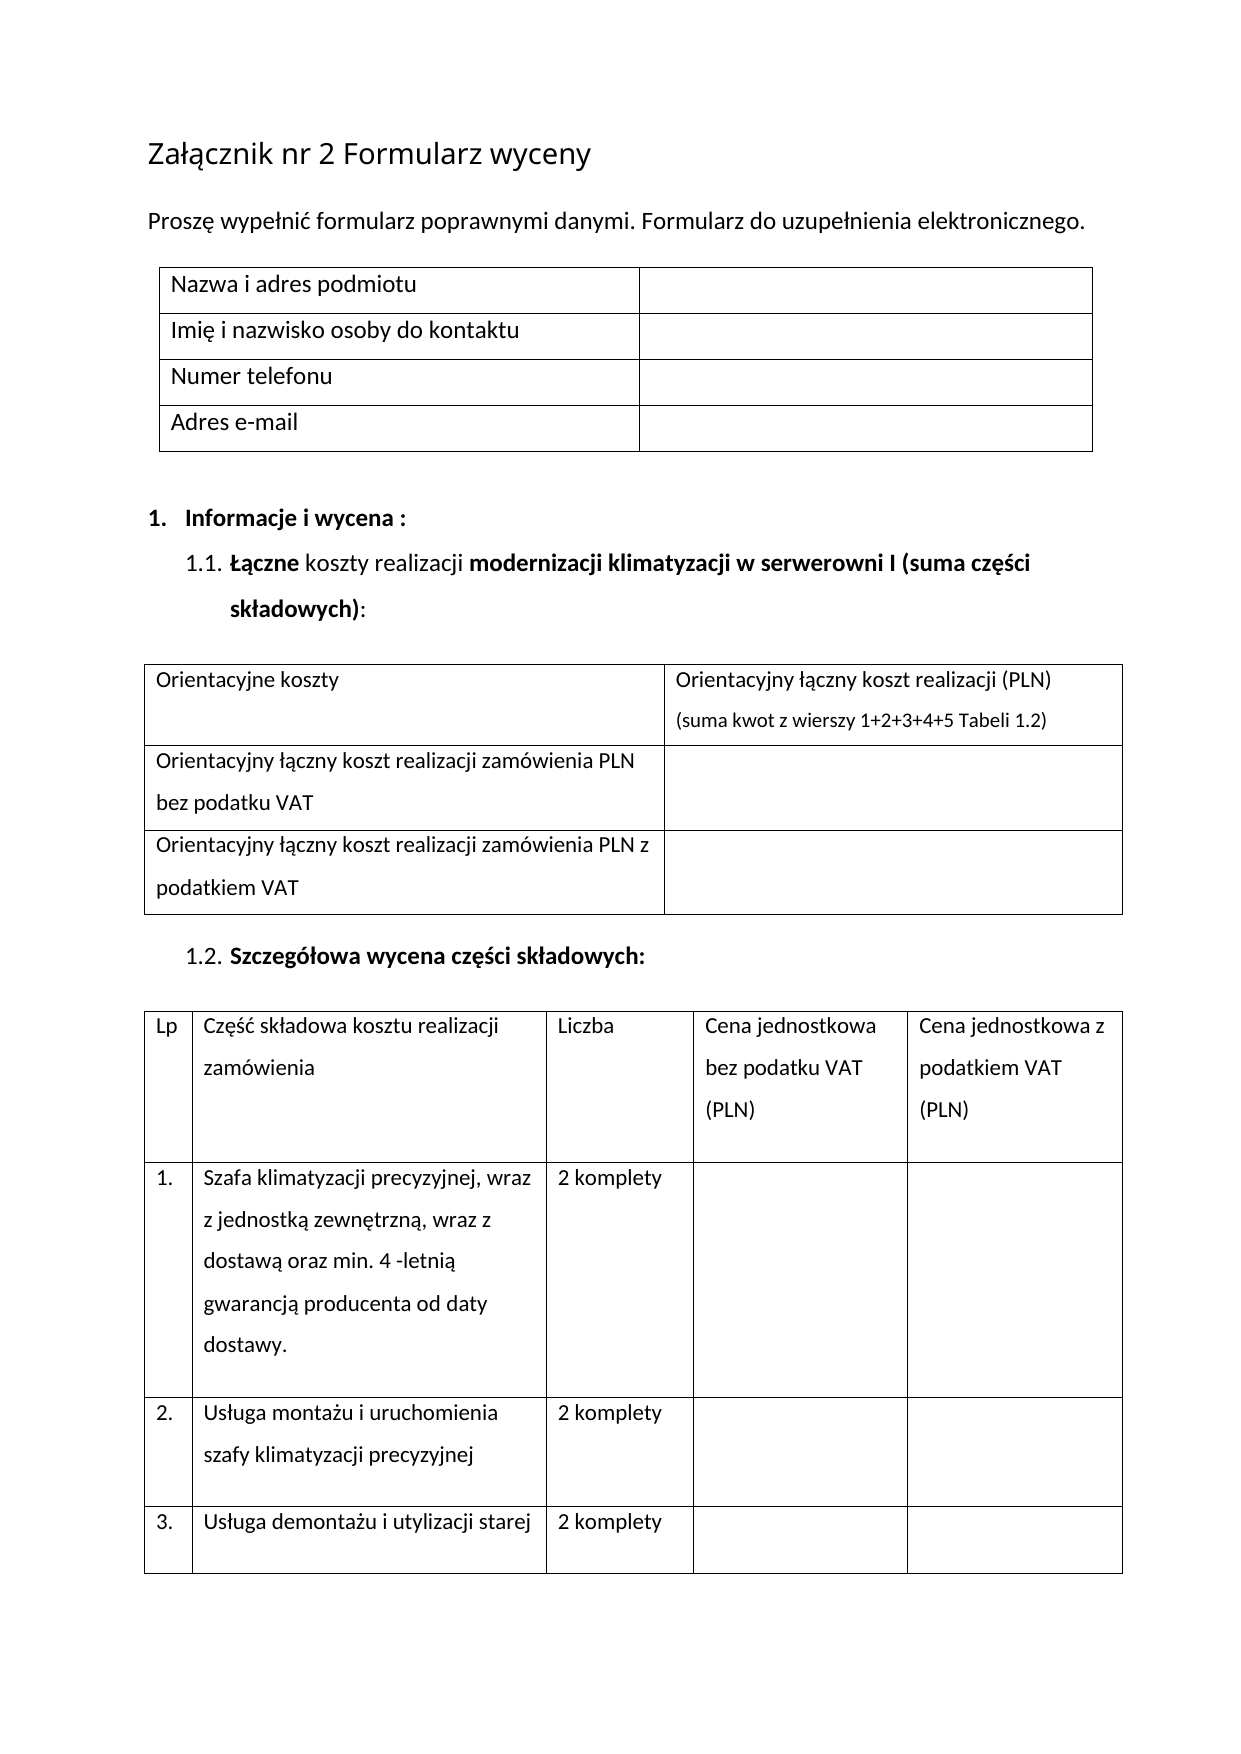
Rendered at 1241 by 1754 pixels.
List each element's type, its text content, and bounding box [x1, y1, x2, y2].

table_cell Orientacyjny łączny koszt realizacji zamówienia PLN bez podatku VAT [145, 746, 664, 829]
list Informacje i wycena : [148, 502, 1093, 532]
table_cell [908, 1398, 1122, 1506]
table_cell [640, 314, 1092, 359]
table_cell Orientacyjny łączny koszt realizacji zamówienia PLN z podatkiem VAT [145, 831, 664, 914]
table_header Nazwa i adres podmiotu [160, 268, 639, 313]
table_header Liczba [547, 1012, 693, 1162]
table_header Cena jednostkowa z podatkiem VAT (PLN) [908, 1012, 1122, 1162]
list Łączne koszty realizacji modernizacji klimatyzacji w serwerowni I (suma części składowych): [185, 547, 1093, 624]
table_cell [694, 1163, 907, 1397]
table_cell Szafa klimatyzacji precyzyjnej, wraz z jednostką zewnętrzną, wraz z dostawą oraz min. 4 -letnią gwarancją producenta od daty dostawy. [193, 1163, 546, 1397]
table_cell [193, 1507, 546, 1573]
table_cell 2 komplety [547, 1163, 693, 1397]
table_header Orientacyjny łączny koszt realizacji (PLN) (suma kwot z wierszy 1+2+3+4+5 Tabeli 1.2) [665, 665, 1122, 745]
table_cell 2. [145, 1398, 192, 1506]
table_cell [908, 1163, 1122, 1397]
table_cell [694, 1398, 907, 1506]
list Szczegółowa wycena części składowych: [185, 940, 1093, 970]
table_cell Imię i nazwisko osoby do kontaktu [160, 314, 639, 359]
table_cell [665, 746, 1122, 829]
subtitle Załącznik nr 2 Formularz wyceny [148, 133, 1093, 173]
table_cell 2 komplety [547, 1507, 693, 1573]
table_header [640, 268, 1092, 313]
table_cell 1. [145, 1163, 192, 1397]
table_header Cena jednostkowa bez podatku VAT (PLN) [694, 1012, 907, 1162]
text Proszę wypełnić formularz poprawnymi danymi. Formularz do uzupełnienia elektronicznego. [148, 205, 1093, 235]
table_cell [665, 831, 1122, 914]
table_cell 3. [145, 1507, 192, 1573]
table_cell Numer telefonu [160, 360, 639, 405]
table_cell 2 komplety [547, 1398, 693, 1506]
table_header Część składowa kosztu realizacji zamówienia [193, 1012, 546, 1162]
table_cell [640, 406, 1092, 451]
table_cell [908, 1507, 1122, 1573]
table_cell Usługa montażu i uruchomienia szafy klimatyzacji precyzyjnej [193, 1398, 546, 1506]
table_cell Adres e-mail [160, 406, 639, 451]
table_header Lp [145, 1012, 192, 1162]
table_header Orientacyjne koszty [145, 665, 664, 745]
table_cell [640, 360, 1092, 405]
table_cell [694, 1507, 907, 1573]
